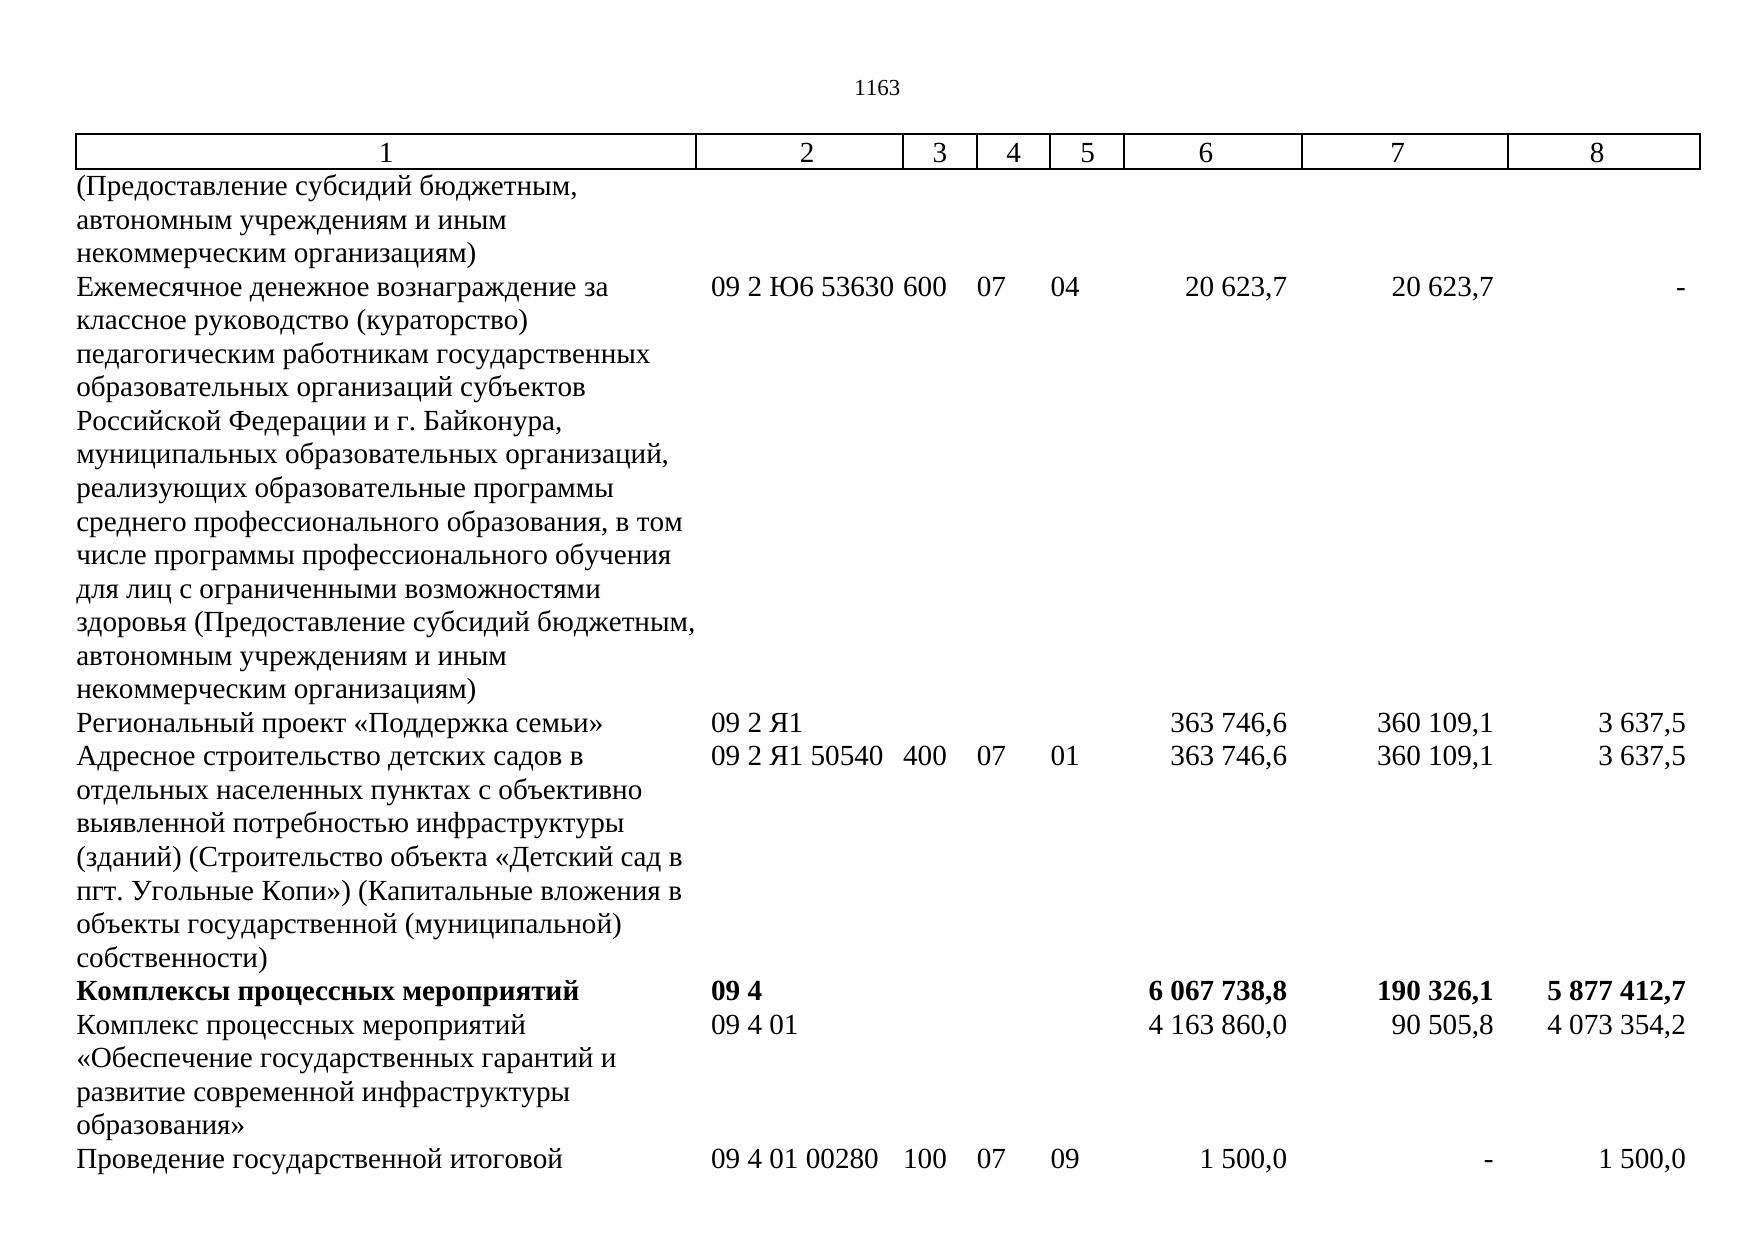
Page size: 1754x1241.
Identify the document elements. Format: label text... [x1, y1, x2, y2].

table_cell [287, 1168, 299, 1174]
table_header 6 [1125, 135, 1301, 168]
table_header 5 [1051, 135, 1123, 168]
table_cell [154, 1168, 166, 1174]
table_header 1 [77, 135, 695, 168]
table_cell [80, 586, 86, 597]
table_header 7 [1303, 135, 1507, 168]
table_header 3 [904, 135, 976, 168]
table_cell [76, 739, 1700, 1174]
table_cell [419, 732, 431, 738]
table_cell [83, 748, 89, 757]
table_header 2 [697, 135, 902, 168]
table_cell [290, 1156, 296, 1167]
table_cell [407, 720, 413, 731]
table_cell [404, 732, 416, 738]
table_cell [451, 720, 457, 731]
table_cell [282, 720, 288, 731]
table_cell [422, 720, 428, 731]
table_header 4 [978, 135, 1049, 168]
table_header 8 [1509, 135, 1699, 168]
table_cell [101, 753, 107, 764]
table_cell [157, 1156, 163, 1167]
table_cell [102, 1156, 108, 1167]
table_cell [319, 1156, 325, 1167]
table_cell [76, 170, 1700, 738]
